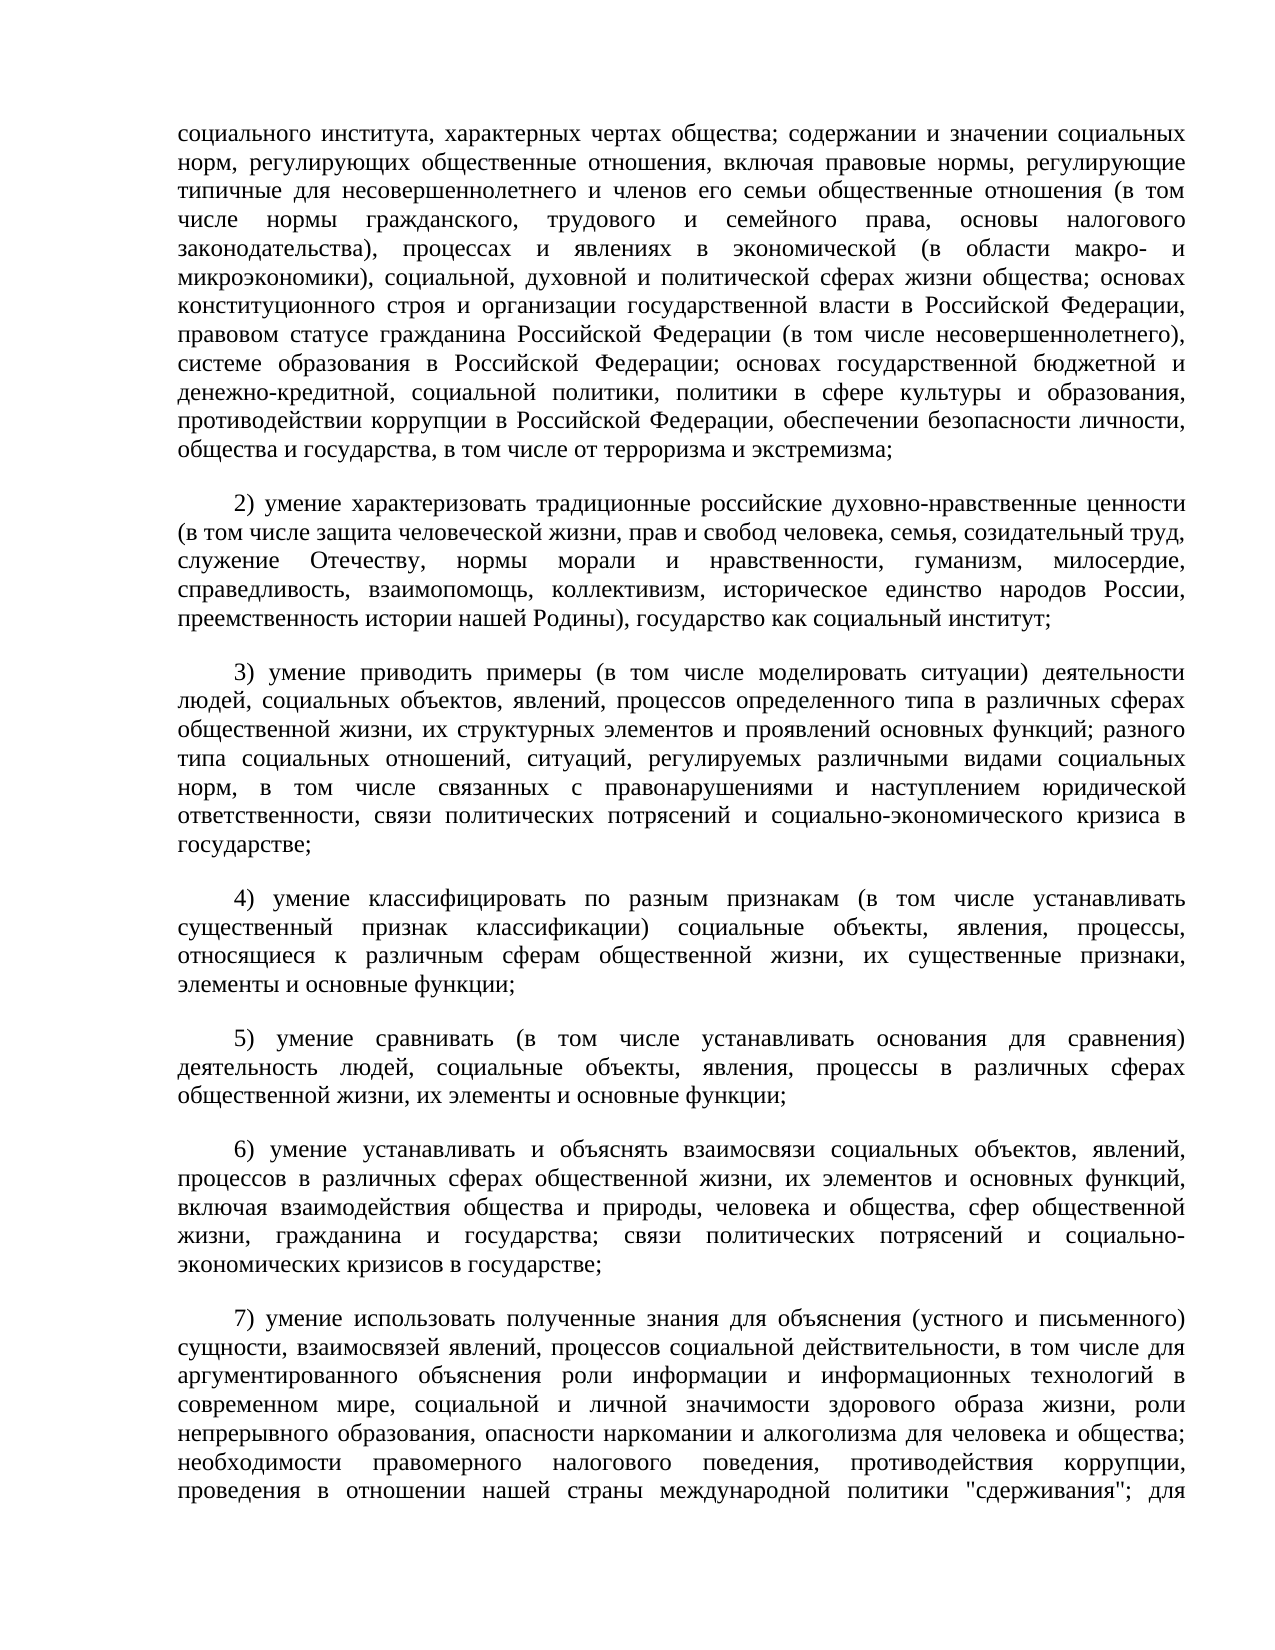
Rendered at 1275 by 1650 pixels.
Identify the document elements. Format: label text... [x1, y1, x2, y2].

text 5) умение сравнивать (в том числе устанавливать основания для сравнения) деятельность людей, социальные объекты, явления, процессы в различных сферах общественной жизни, их элементы и основные функции; [177, 1023, 1186, 1109]
text 4) умение классифицировать по разным признакам (в том числе устанавливать существенный признак классификации) социальные объекты, явления, процессы, относящиеся к различным сферам общественной жизни, их существенные признаки, элементы и основные функции; [177, 883, 1186, 998]
text 2) умение характеризовать традиционные российские духовно-нравственные ценности (в том числе защита человеческой жизни, прав и свобод человека, семья, созидательный труд, служение Отечеству, нормы морали и нравственности, гуманизм, милосердие, справедливость, взаимопомощь, коллективизм, историческое единство народов России, преемственность истории нашей Родины), государство как социальный институт; [177, 488, 1186, 632]
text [177, 1303, 1186, 1504]
text 6) умение устанавливать и объяснять взаимосвязи социальных объектов, явлений, процессов в различных сферах общественной жизни, их элементов и основных функций, включая взаимодействия общества и природы, человека и общества, сфер общественной жизни, гражданина и государства; связи политических потрясений и социально-экономических кризисов в государстве; [177, 1134, 1186, 1278]
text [177, 118, 1186, 463]
text 3) умение приводить примеры (в том числе моделировать ситуации) деятельности людей, социальных объектов, явлений, процессов определенного типа в различных сферах общественной жизни, их структурных элементов и проявлений основных функций; разного типа социальных отношений, ситуаций, регулируемых различными видами социальных норм, в том числе связанных с правонарушениями и наступлением юридической ответственности, связи политических потрясений и социально-экономического кризиса в государстве; [177, 657, 1186, 858]
